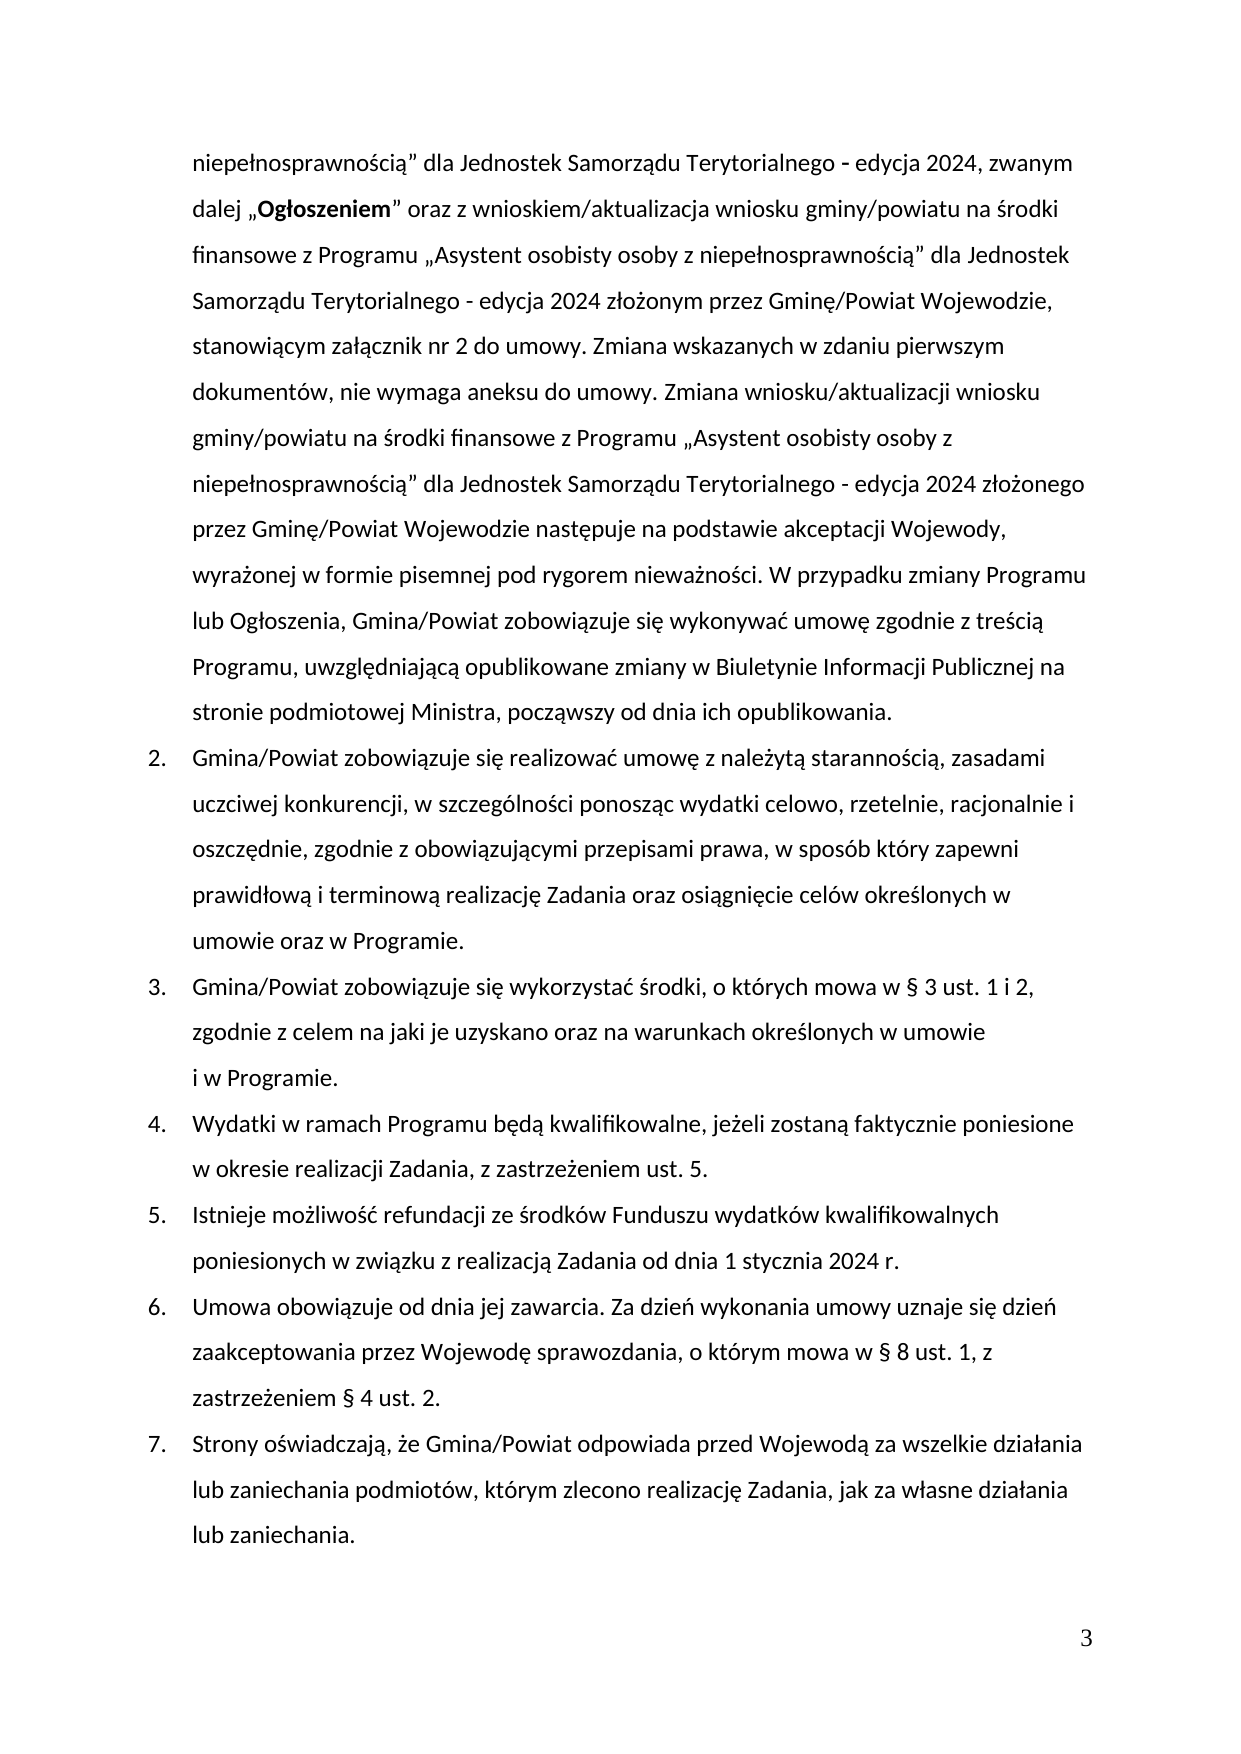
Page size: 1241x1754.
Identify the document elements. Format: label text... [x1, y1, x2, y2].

list Gmina/Powiat zobowiązuje się wykorzystać środki, o których mowa w § 3 ust. 1 i 2, zgodnie z celem na jaki je uzyskano oraz na warunkach określonych w umowie i w Programie. [148, 971, 1093, 1093]
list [148, 148, 1093, 727]
list Umowa obowiązuje od dnia jej zawarcia. Za dzień wykonania umowy uznaje się dzień zaakceptowania przez Wojewodę sprawozdania, o którym mowa w § 8 ust. 1, z zastrzeżeniem § 4 ust. 2. [148, 1291, 1093, 1413]
list Gmina/Powiat zobowiązuje się realizować umowę z należytą starannością, zasadami uczciwej konkurencji, w szczególności ponosząc wydatki celowo, rzetelnie, racjonalnie i oszczędnie, zgodnie z obowiązującymi przepisami prawa, w sposób który zapewni prawidłową i terminową realizację Zadania oraz osiągnięcie celów określonych w umowie oraz w Programie. [148, 742, 1093, 956]
list Strony oświadczają, że Gmina/Powiat odpowiada przed Wojewodą za wszelkie działania lub zaniechania podmiotów, którym zlecono realizację Zadania, jak za własne działania lub zaniechania. [148, 1428, 1093, 1550]
list Istnieje możliwość refundacji ze środków Funduszu wydatków kwalifikowalnych poniesionych w związku z realizacją Zadania od dnia 1 stycznia 2024 r. [148, 1199, 1093, 1276]
list Wydatki w ramach Programu będą kwalifikowalne, jeżeli zostaną faktycznie poniesione w okresie realizacji Zadania, z zastrzeżeniem ust. 5. [148, 1108, 1093, 1184]
